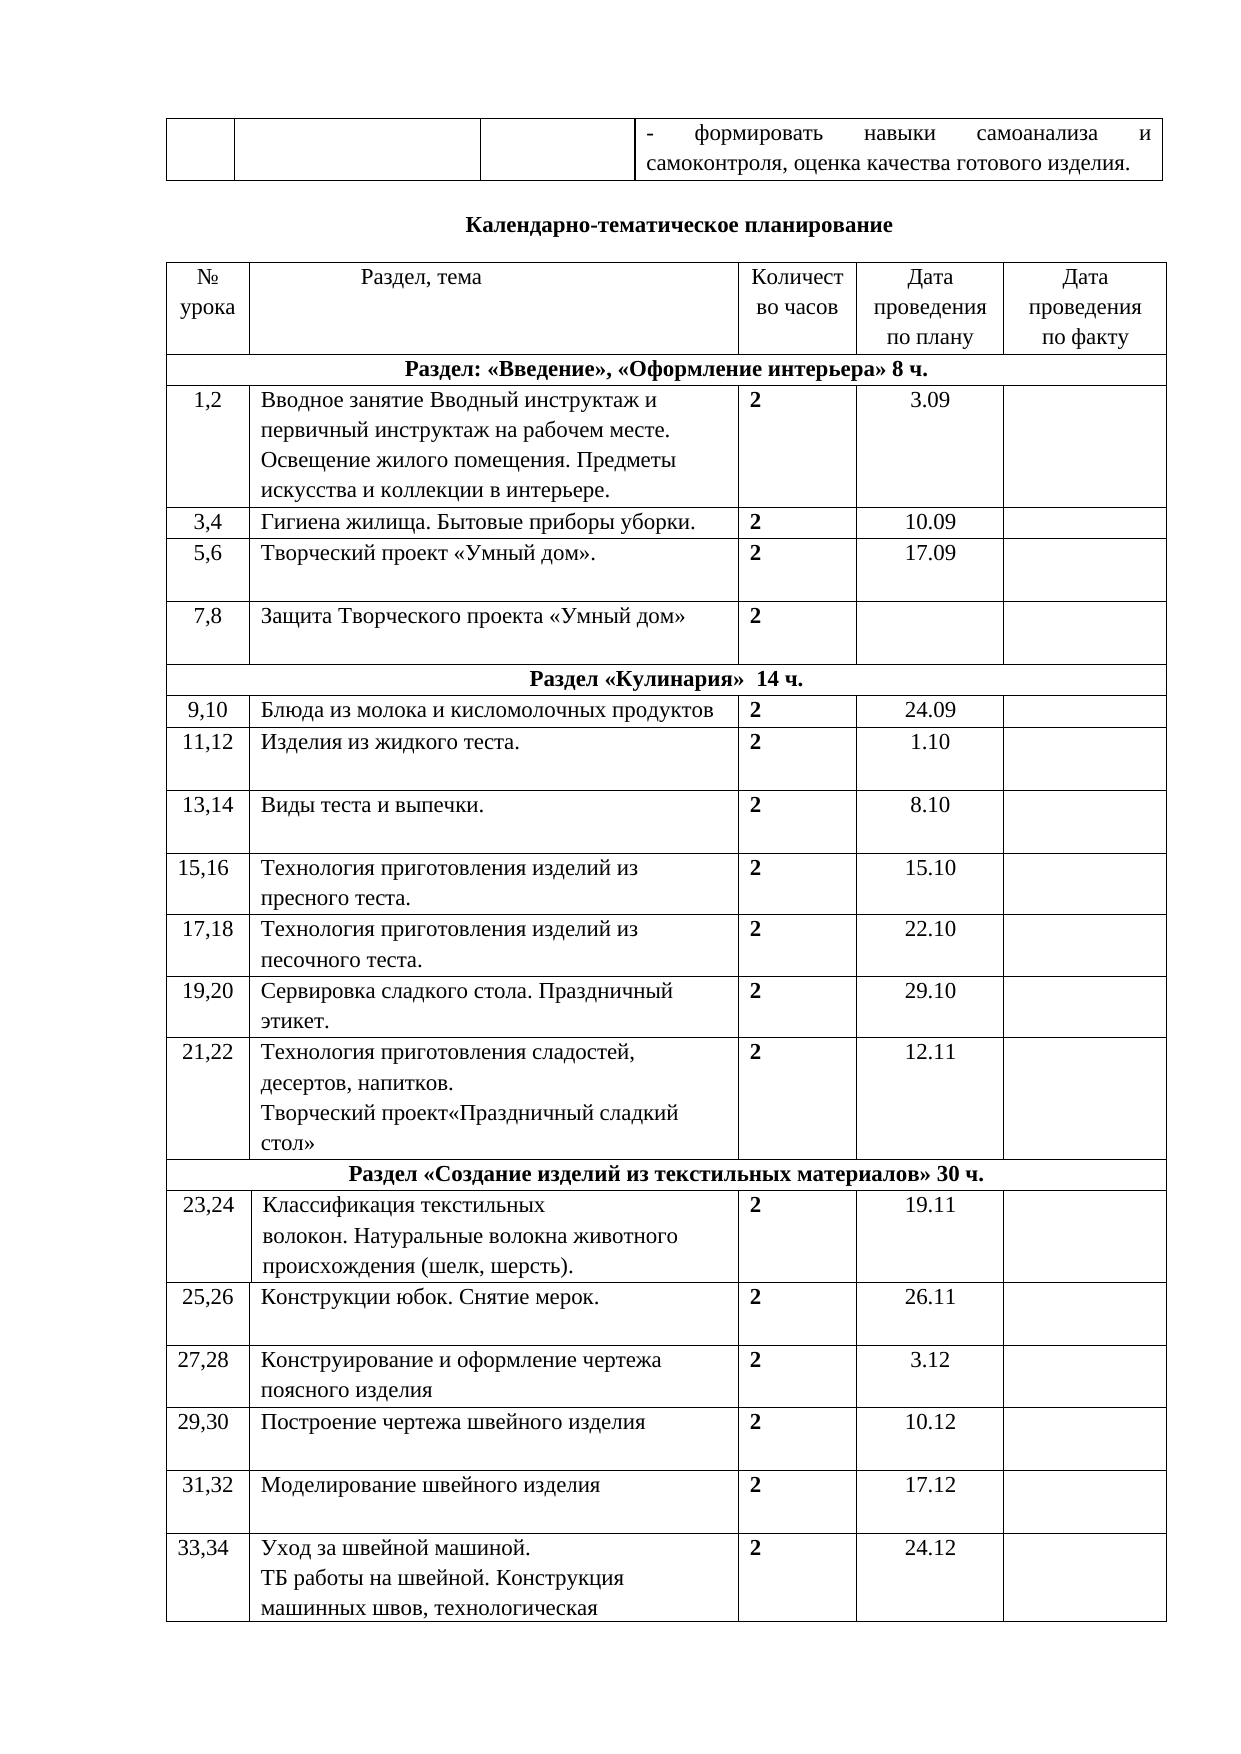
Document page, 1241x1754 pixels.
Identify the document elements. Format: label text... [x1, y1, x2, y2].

table_cell 23,24 [167, 1191, 251, 1282]
table_cell 2 [739, 1191, 856, 1282]
table_cell 2 [739, 854, 856, 914]
table_cell 24.09 [857, 696, 1003, 727]
table_cell 2 [739, 791, 856, 853]
table_cell 27,28 [167, 1346, 249, 1407]
table_cell Виды теста и выпечки. [250, 791, 738, 853]
table_cell Раздел «Кулинария» 14 ч. [167, 665, 1166, 695]
table_cell 5,6 [167, 539, 249, 601]
table_cell 29.10 [857, 977, 1003, 1037]
table_cell Блюда из молока и кисломолочных продуктов [250, 696, 738, 727]
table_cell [636, 119, 1162, 179]
table_cell 2 [739, 386, 856, 507]
text Календарно-тематическое планирование [177, 211, 1181, 237]
table_cell 3.09 [857, 386, 1003, 507]
table_cell [1004, 386, 1166, 507]
table_cell 2 [739, 1534, 856, 1621]
table_cell Технология приготовления изделий из пресного теста. [250, 854, 738, 914]
table_cell 11,12 [167, 728, 249, 790]
table_cell 2 [739, 1471, 856, 1533]
table_cell 24.12 [857, 1534, 1003, 1621]
table_cell Вводное занятие Вводный инструктаж и первичный инструктаж на рабочем месте. Освещение жилого помещения. Предметы искусства и коллекции в интерьере. [250, 386, 738, 507]
table_cell [1004, 915, 1166, 976]
table_header № урока [167, 263, 249, 353]
table_cell [1004, 728, 1166, 790]
table_cell 2 [739, 977, 856, 1037]
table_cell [235, 119, 480, 179]
table_cell Творческий проект «Умный дом». [250, 539, 738, 601]
table_cell 25,26 [167, 1283, 249, 1345]
table_cell 12.11 [857, 1038, 1003, 1159]
table_cell [1004, 539, 1166, 601]
table_cell [1004, 1534, 1166, 1621]
table_cell Конструкции юбок. Снятие мерок. [250, 1283, 738, 1345]
table_cell 2 [739, 539, 856, 601]
table_cell 17.09 [857, 539, 1003, 601]
table_cell Технология приготовления изделий из песочного теста. [250, 915, 738, 976]
table_cell 7,8 [167, 602, 249, 664]
table_cell 13,14 [167, 791, 249, 853]
table_cell Моделирование швейного изделия [250, 1471, 738, 1533]
table_header Дата проведения по плану [857, 263, 1003, 353]
table_cell 21,22 [167, 1038, 249, 1159]
table_cell 2 [739, 508, 856, 538]
table_cell 2 [739, 696, 856, 727]
table_cell 19.11 [857, 1191, 1003, 1282]
table_cell 3,4 [167, 508, 249, 538]
table_cell 8.10 [857, 791, 1003, 853]
table_cell [1004, 1283, 1166, 1345]
table_cell 17,18 [167, 915, 249, 976]
table_cell [1004, 602, 1166, 664]
table_cell Раздел «Создание изделий из текстильных материалов» 30 ч. [167, 1160, 1166, 1190]
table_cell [250, 1534, 738, 1621]
table_cell [857, 602, 1003, 664]
table_cell 31,32 [167, 1471, 249, 1533]
table_cell 18 [481, 119, 634, 179]
table_cell 2 [739, 1038, 856, 1159]
table_cell 1,2 [167, 386, 249, 507]
table_header Дата проведения по факту [1004, 263, 1166, 353]
table_cell [1004, 854, 1166, 914]
table_cell 2 [739, 602, 856, 664]
table_header Раздел, тема [250, 263, 738, 353]
table_cell Конструирование и оформление чертежа поясного изделия [250, 1346, 738, 1407]
table_cell 2 [739, 1408, 856, 1470]
table_cell Классификация текстильных волокон. Натуральные волокна животного происхождения (шелк, шерсть). [252, 1191, 738, 1282]
table_cell 2 [739, 728, 856, 790]
table_cell 17.12 [857, 1471, 1003, 1533]
table_cell 19,20 [167, 977, 249, 1037]
table_cell Защита Творческого проекта «Умный дом» [250, 602, 738, 664]
table_cell [1004, 1191, 1166, 1282]
table_cell 2 [739, 1346, 856, 1407]
table_cell [1004, 1038, 1166, 1159]
table_cell 2 [739, 915, 856, 976]
table_cell [1004, 696, 1166, 727]
table_cell 15.10 [857, 854, 1003, 914]
table_cell [1004, 791, 1166, 853]
table_cell 9,10 [167, 696, 249, 727]
table_cell 15,16 [167, 854, 249, 914]
table_cell Изделия из жидкого теста. [250, 728, 738, 790]
table_cell [1004, 1471, 1166, 1533]
table_cell [1004, 1346, 1166, 1407]
table_cell 10.12 [857, 1408, 1003, 1470]
table_cell 33,34 [167, 1534, 249, 1621]
table_cell 3.12 [857, 1346, 1003, 1407]
table_cell 1.10 [857, 728, 1003, 790]
table_cell 10.09 [857, 508, 1003, 538]
table_header Количество часов [739, 263, 856, 353]
table_cell 29,30 [167, 1408, 249, 1470]
table_cell [1004, 508, 1166, 538]
table_cell [1004, 1408, 1166, 1470]
table_cell 26.11 [857, 1283, 1003, 1345]
table_cell Раздел: «Введение», «Оформление интерьера» 8 ч. [167, 355, 1166, 385]
table_cell 4 [167, 119, 234, 179]
table_cell Гигиена жилища. Бытовые приборы уборки. [250, 508, 738, 538]
table_cell Технология приготовления сладостей, десертов, напитков. Творческий проект«Праздничный сладкий стол» [250, 1038, 738, 1159]
table_cell 2 [739, 1283, 856, 1345]
table_cell Сервировка сладкого стола. Праздничный этикет. [250, 977, 738, 1037]
table_cell Построение чертежа швейного изделия [250, 1408, 738, 1470]
table_cell 22.10 [857, 915, 1003, 976]
table_cell [1004, 977, 1166, 1037]
